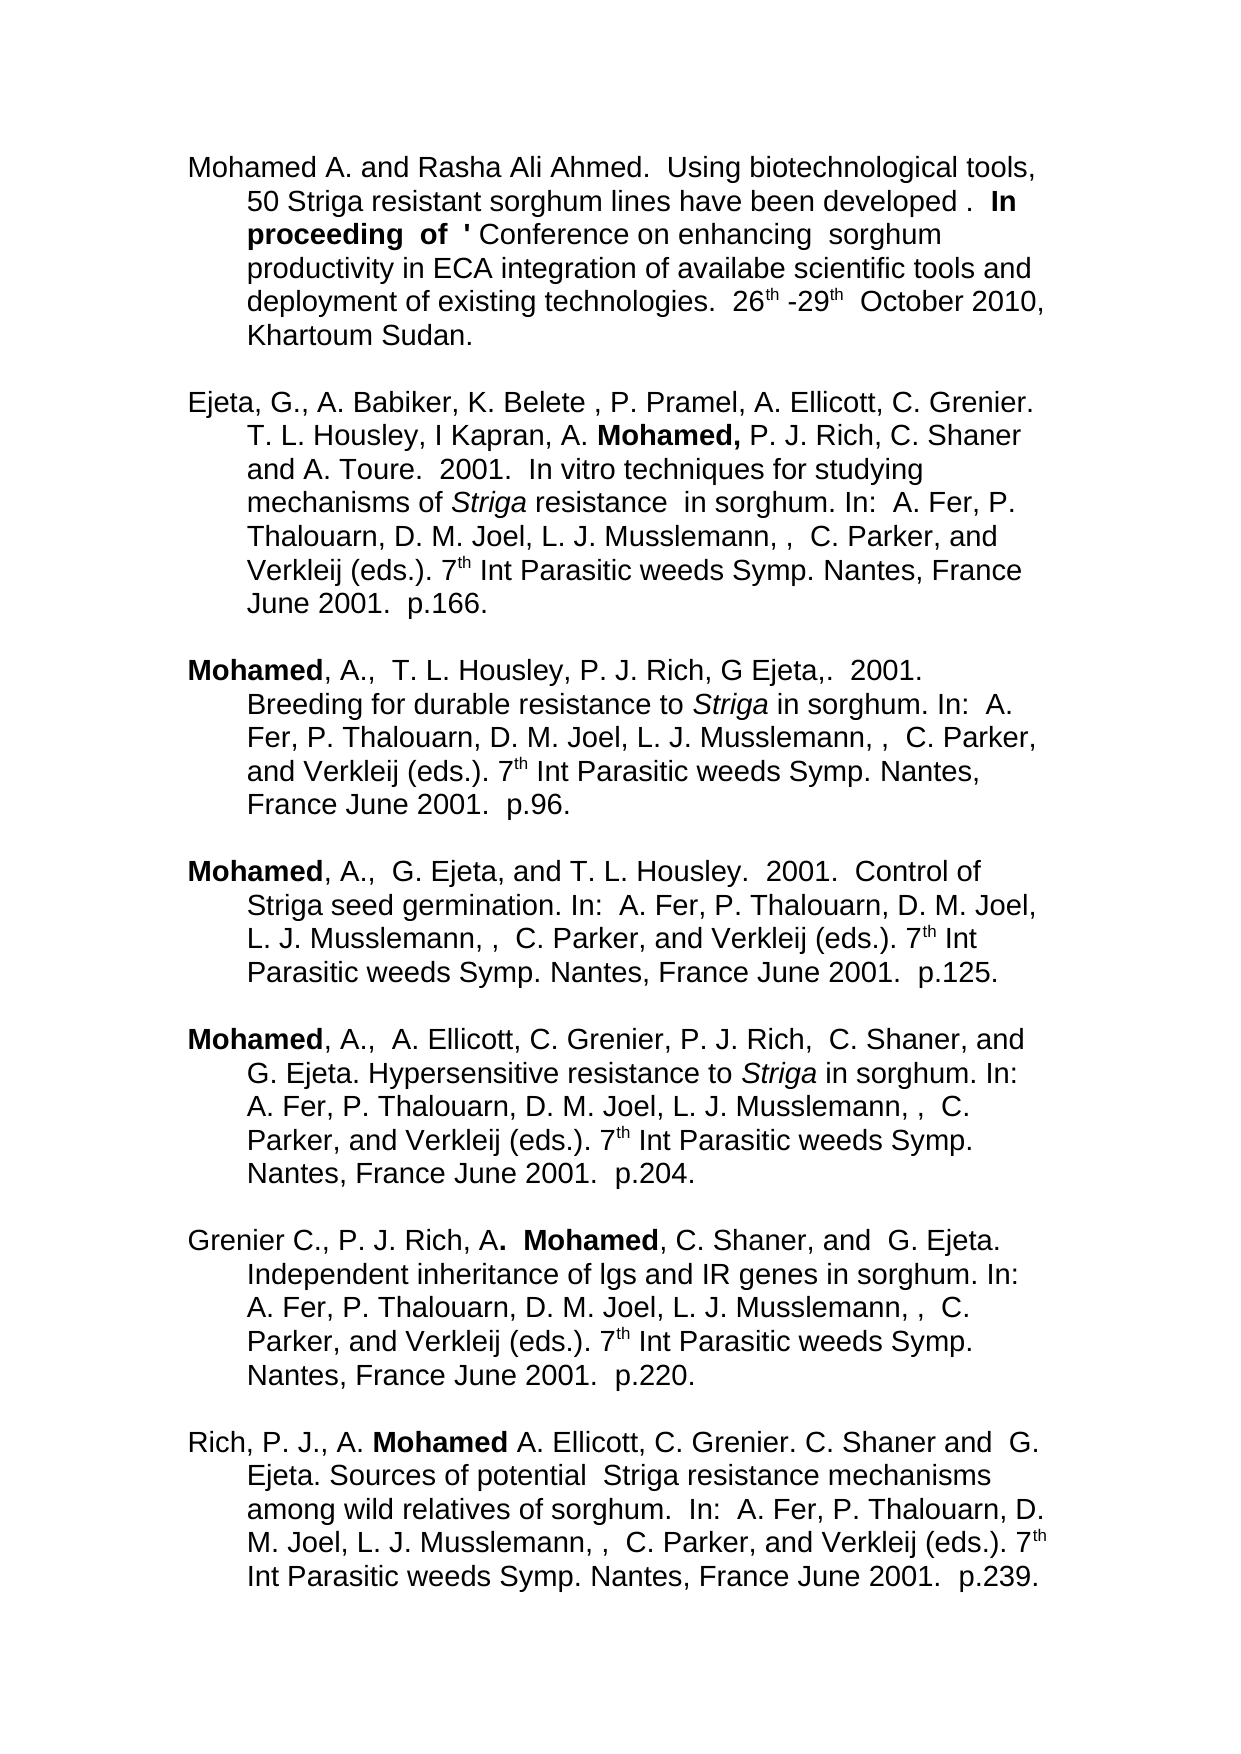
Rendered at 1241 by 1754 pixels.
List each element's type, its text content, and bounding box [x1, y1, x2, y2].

text Mohamed, A., A. Ellicott, C. Grenier, P. J. Rich, C. Shaner, and G. Ejeta. Hypersensitive resistance to Striga in sorghum. In: A. Fer, P. Thalouarn, D. M. Joel, L. J. Musslemann, , C. Parker, and Verkleij (eds.). 7th Int Parasitic weeds Symp. Nantes, France June 2001. p.204. [187, 1022, 1053, 1190]
text Ejeta, G., A. Babiker, K. Belete , P. Pramel, A. Ellicott, C. Grenier. T. L. Housley, I Kapran, A. Mohamed, P. J. Rich, C. Shaner and A. Toure. 2001. In vitro techniques for studying mechanisms of Striga resistance in sorghum. In: A. Fer, P. Thalouarn, D. M. Joel, L. J. Musslemann, , C. Parker, and Verkleij (eds.). 7th Int Parasitic weeds Symp. Nantes, France June 2001. p.166. [187, 385, 1053, 619]
text Rich, P. J., A. Mohamed A. Ellicott, C. Grenier. C. Shaner and G. Ejeta. Sources of potential Striga resistance mechanisms among wild relatives of sorghum. In: A. Fer, P. Thalouarn, D. M. Joel, L. J. Musslemann, , C. Parker, and Verkleij (eds.). 7th Int Parasitic weeds Symp. Nantes, France June 2001. p.239. [187, 1424, 1053, 1592]
text Mohamed, A., G. Ejeta, and T. L. Housley. 2001. Control of Striga seed germination. In: A. Fer, P. Thalouarn, D. M. Joel, L. J. Musslemann, , C. Parker, and Verkleij (eds.). 7th Int Parasitic weeds Symp. Nantes, France June 2001. p.125. [187, 854, 1053, 988]
text Mohamed, A., T. L. Housley, P. J. Rich, G Ejeta,. 2001. Breeding for durable resistance to Striga in sorghum. In: A. Fer, P. Thalouarn, D. M. Joel, L. J. Musslemann, , C. Parker, and Verkleij (eds.). 7th Int Parasitic weeds Symp. Nantes, France June 2001. p.96. [187, 653, 1053, 821]
text Grenier C., P. J. Rich, A. Mohamed, C. Shaner, and G. Ejeta. Independent inheritance of lgs and IR genes in sorghum. In: A. Fer, P. Thalouarn, D. M. Joel, L. J. Musslemann, , C. Parker, and Verkleij (eds.). 7th Int Parasitic weeds Symp. Nantes, France June 2001. p.220. [187, 1223, 1053, 1391]
text Mohamed A. and Rasha Ali Ahmed. Using biotechnological tools, 50 Striga resistant sorghum lines have been developed . In proceeding of ' Conference on enhancing sorghum productivity in ECA integration of availabe scientific tools and deployment of existing technologies. 26th -29th October 2010, Khartoum Sudan. [187, 150, 1053, 351]
